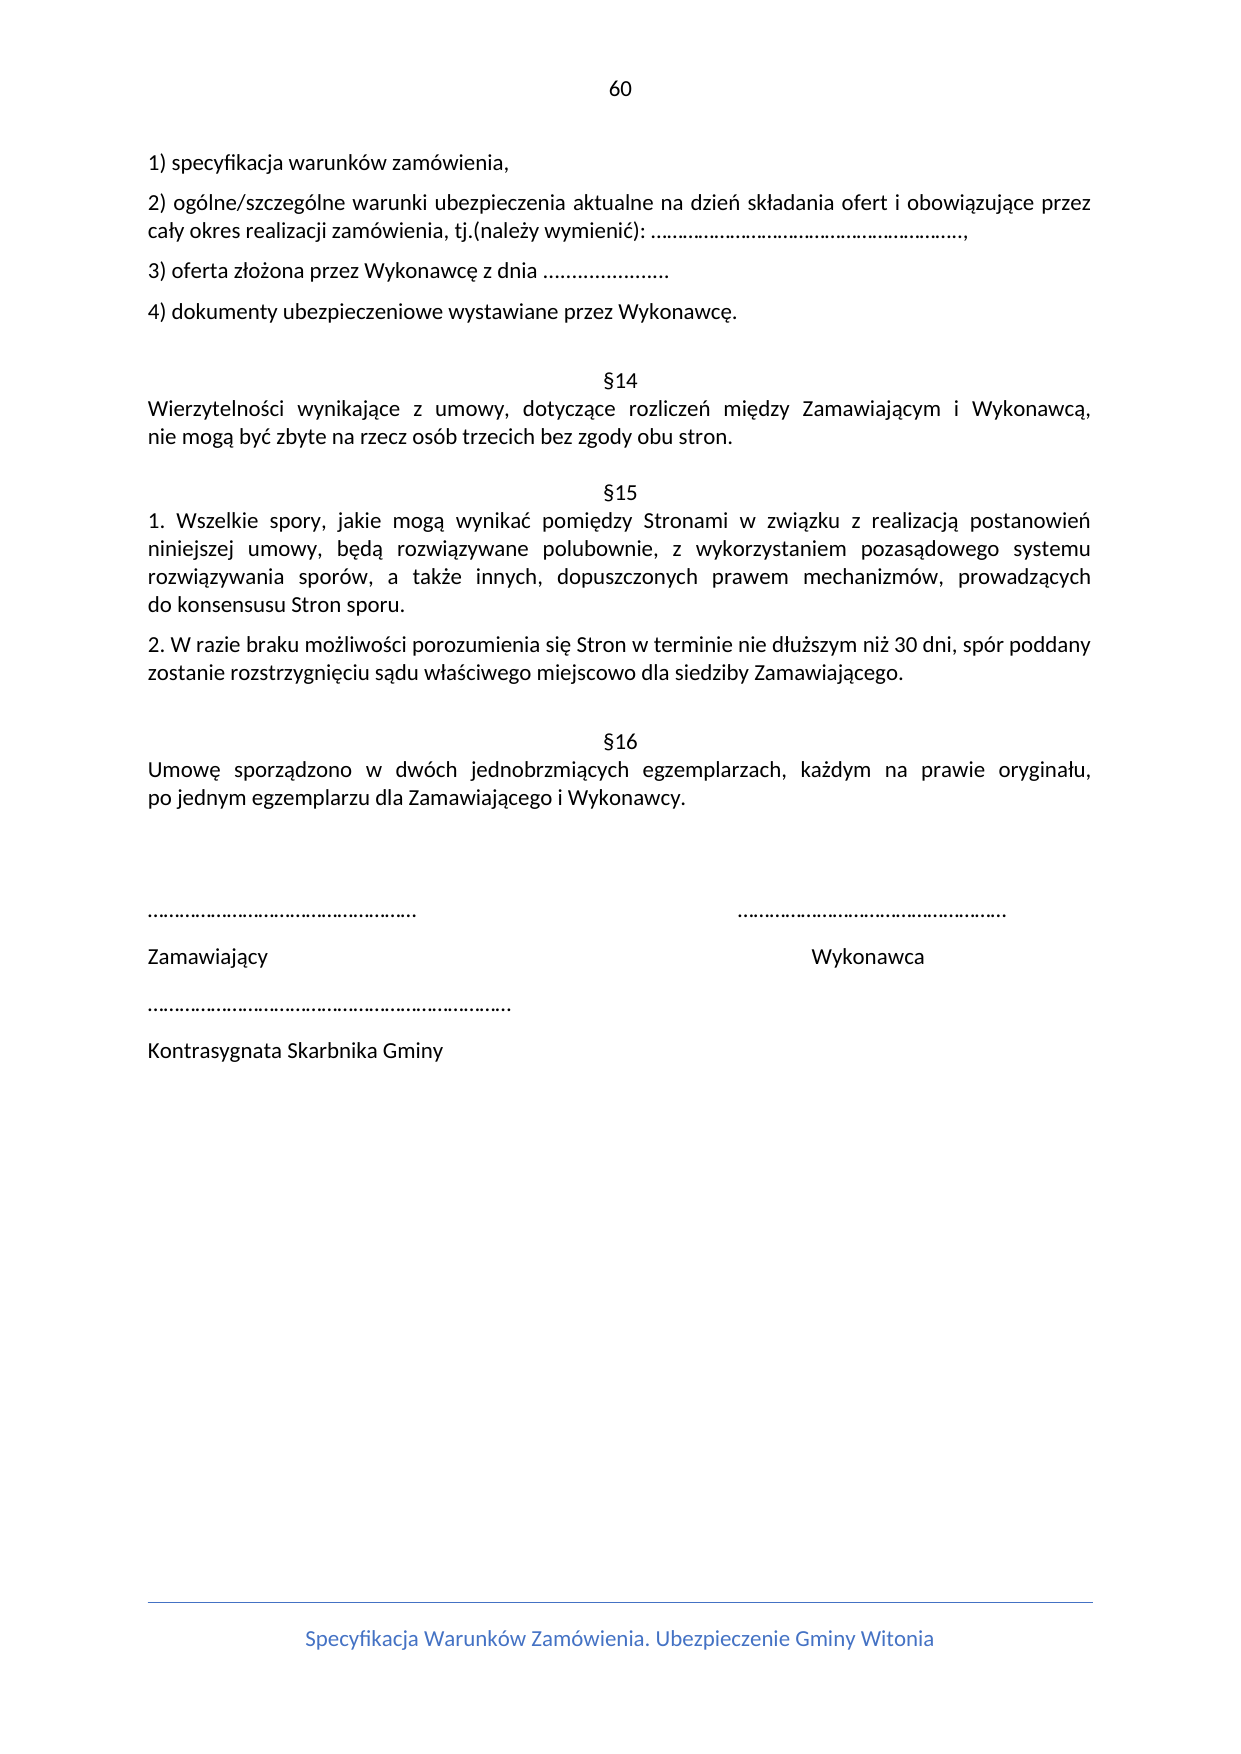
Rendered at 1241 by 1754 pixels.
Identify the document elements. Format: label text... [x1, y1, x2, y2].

text 4) dokumenty ubezpieczeniowe wystawiane przez Wykonawcę. [148, 297, 1093, 325]
text 3) oferta złożona przez Wykonawcę z dnia ...................... [148, 257, 1093, 285]
text 2) ogólne/szczególne warunki ubezpieczenia aktualne na dzień składania ofert i obowiązujące przez cały okres realizacji zamówienia, tj.(należy wymienić): ………………………………………………….., [148, 188, 1093, 244]
text 2. W razie braku możliwości porozumienia się Stron w terminie nie dłuższym niż 30 dni, spór poddany zostanie rozstrzygnięciu sądu właściwego miejscowo dla siedziby Zamawiającego. [148, 630, 1093, 686]
text …………………………………………… …………………………………………… [148, 895, 1093, 923]
text Wierzytelności wynikające z umowy, dotyczące rozliczeń między Zamawiającym i Wykonawcą, nie mogą być zbyte na rzecz osób trzecich bez zgody obu stron. [148, 394, 1093, 450]
text Zamawiający Wykonawca [148, 942, 1093, 970]
text …………………………………………………………… [148, 989, 1093, 1017]
text 1) specyfikacja warunków zamówienia, [148, 148, 1093, 176]
text §14 [148, 366, 1093, 394]
text Umowę sporządzono w dwóch jednobrzmiących egzemplarzach, każdym na prawie oryginału, po jednym egzemplarzu dla Zamawiającego i Wykonawcy. [148, 755, 1093, 811]
text §15 [148, 478, 1093, 506]
text §16 [148, 727, 1093, 755]
text Kontrasygnata Skarbnika Gminy [148, 1036, 1093, 1064]
text 1. Wszelkie spory, jakie mogą wynikać pomiędzy Stronami w związku z realizacją postanowień niniejszej umowy, będą rozwiązywane polubownie, z wykorzystaniem pozasądowego systemu rozwiązywania sporów, a także innych, dopuszczonych prawem mechanizmów, prowadzących do konsensusu Stron sporu. [148, 506, 1093, 618]
